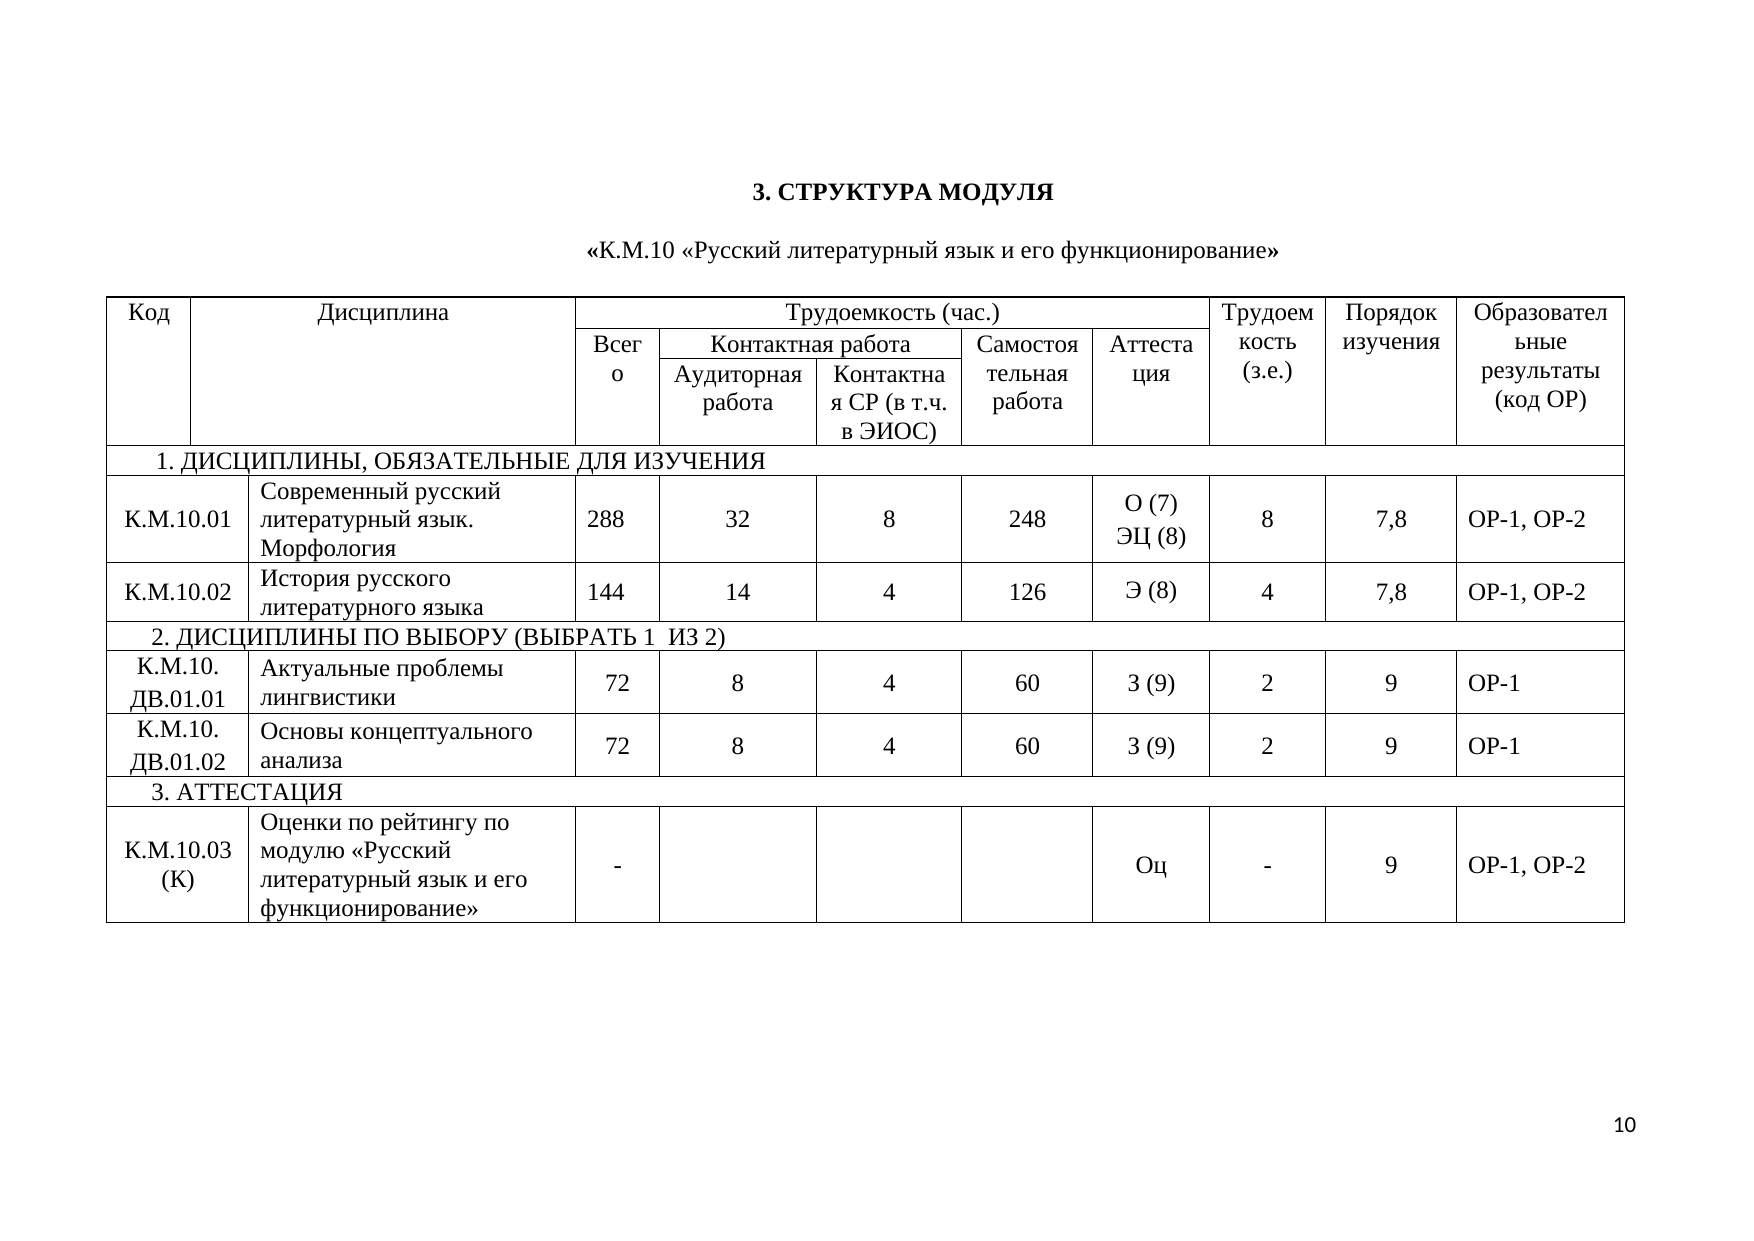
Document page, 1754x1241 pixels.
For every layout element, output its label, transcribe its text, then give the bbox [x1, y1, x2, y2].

table_cell 14 [660, 563, 816, 621]
table_header Дисциплина [191, 298, 575, 445]
table_cell ОР-1 [1457, 651, 1624, 713]
table_cell ОР-1 [1457, 714, 1624, 776]
table_cell 60 [962, 651, 1092, 713]
table_cell 126 [962, 563, 1092, 621]
table_header Код [107, 298, 190, 445]
table_cell К.М.10.01 [107, 476, 248, 562]
table_cell Э (8) [1093, 563, 1209, 621]
table_cell Всего [576, 329, 659, 445]
table_cell Оценки по рейтингу по модулю «Русский литературный язык и его функционирование» [249, 807, 575, 922]
table_cell 248 [962, 476, 1092, 562]
table_cell 288 [576, 476, 659, 562]
table_cell Актуальные проблемы лингвистики [249, 651, 575, 713]
table_cell 4 [1210, 563, 1325, 621]
table_cell К.М.10. ДВ.01.01 [107, 651, 248, 713]
table_cell ОР-1, ОР-2 [1457, 807, 1624, 922]
table_cell Современный русский литературный язык. Морфология [249, 476, 575, 562]
table_cell 7,8 [1326, 563, 1456, 621]
table_cell Оц [1093, 807, 1209, 922]
table_cell 2 [1210, 714, 1325, 776]
table_cell Аттестация [1093, 329, 1209, 445]
table_cell 3. аттестация [107, 777, 1624, 806]
table_cell О (7) ЭЦ (8) [1093, 476, 1209, 562]
table_header Трудоемкость (час.) [576, 298, 1209, 328]
table_cell 9 [1326, 714, 1456, 776]
table_cell [817, 807, 961, 922]
table_header Трудоемкость (з.е.) [1210, 298, 1325, 445]
table_cell ОР-1, ОР-2 [1457, 563, 1624, 621]
table_cell 8 [817, 476, 961, 562]
table_cell - [576, 807, 659, 922]
table_cell Основы концептуального анализа [249, 714, 575, 776]
table_cell 4 [817, 714, 961, 776]
table_cell З (9) [1093, 651, 1209, 713]
table_cell [660, 807, 816, 922]
text «К.М.10 «Русский литературный язык и его функционирование» [681, 235, 1636, 263]
table_cell Контактная работа [660, 329, 961, 358]
table_cell 8 [660, 714, 816, 776]
table_cell 9 [1326, 807, 1456, 922]
table_cell 7,8 [1326, 476, 1456, 562]
table_cell 4 [817, 563, 961, 621]
text «К.М.10 «Русский литературный язык и его функционирование» [229, 235, 599, 263]
table_cell К.М.10.03 (К) [107, 807, 248, 922]
table_cell История русского литературного языка [249, 563, 575, 621]
table_cell 2 [1210, 651, 1325, 713]
table_cell К.М.10. ДВ.01.02 [107, 714, 248, 776]
table_cell 9 [1326, 651, 1456, 713]
table_cell 8 [660, 651, 816, 713]
table_cell Самостоятельная работа [962, 329, 1092, 445]
table_cell 32 [660, 476, 816, 562]
table_cell Аудиторная работа [660, 359, 816, 445]
table_header Образовательные результаты (код ОР) [1457, 298, 1624, 445]
table_cell 72 [576, 651, 659, 713]
table_cell К.М.10.02 [107, 563, 248, 621]
table_cell Контактная СР (в т.ч. в ЭИОС) [817, 359, 961, 445]
table_cell [962, 807, 1092, 922]
table_cell 2. Дисциплины по выбору (выбрать 1 из 2) [107, 622, 1624, 650]
text 3. Структура модуля [170, 177, 1636, 206]
table_cell Дисциплины, обязательные для изучения [107, 446, 1624, 475]
table_cell - [1210, 807, 1325, 922]
table_cell З (9) [1093, 714, 1209, 776]
table_cell 60 [962, 714, 1092, 776]
table_cell 8 [1210, 476, 1325, 562]
table_header Порядок изучения [1326, 298, 1456, 445]
table_cell 72 [576, 714, 659, 776]
table_cell 144 [576, 563, 659, 621]
table_cell 4 [817, 651, 961, 713]
table_cell ОР-1, ОР-2 [1457, 476, 1624, 562]
